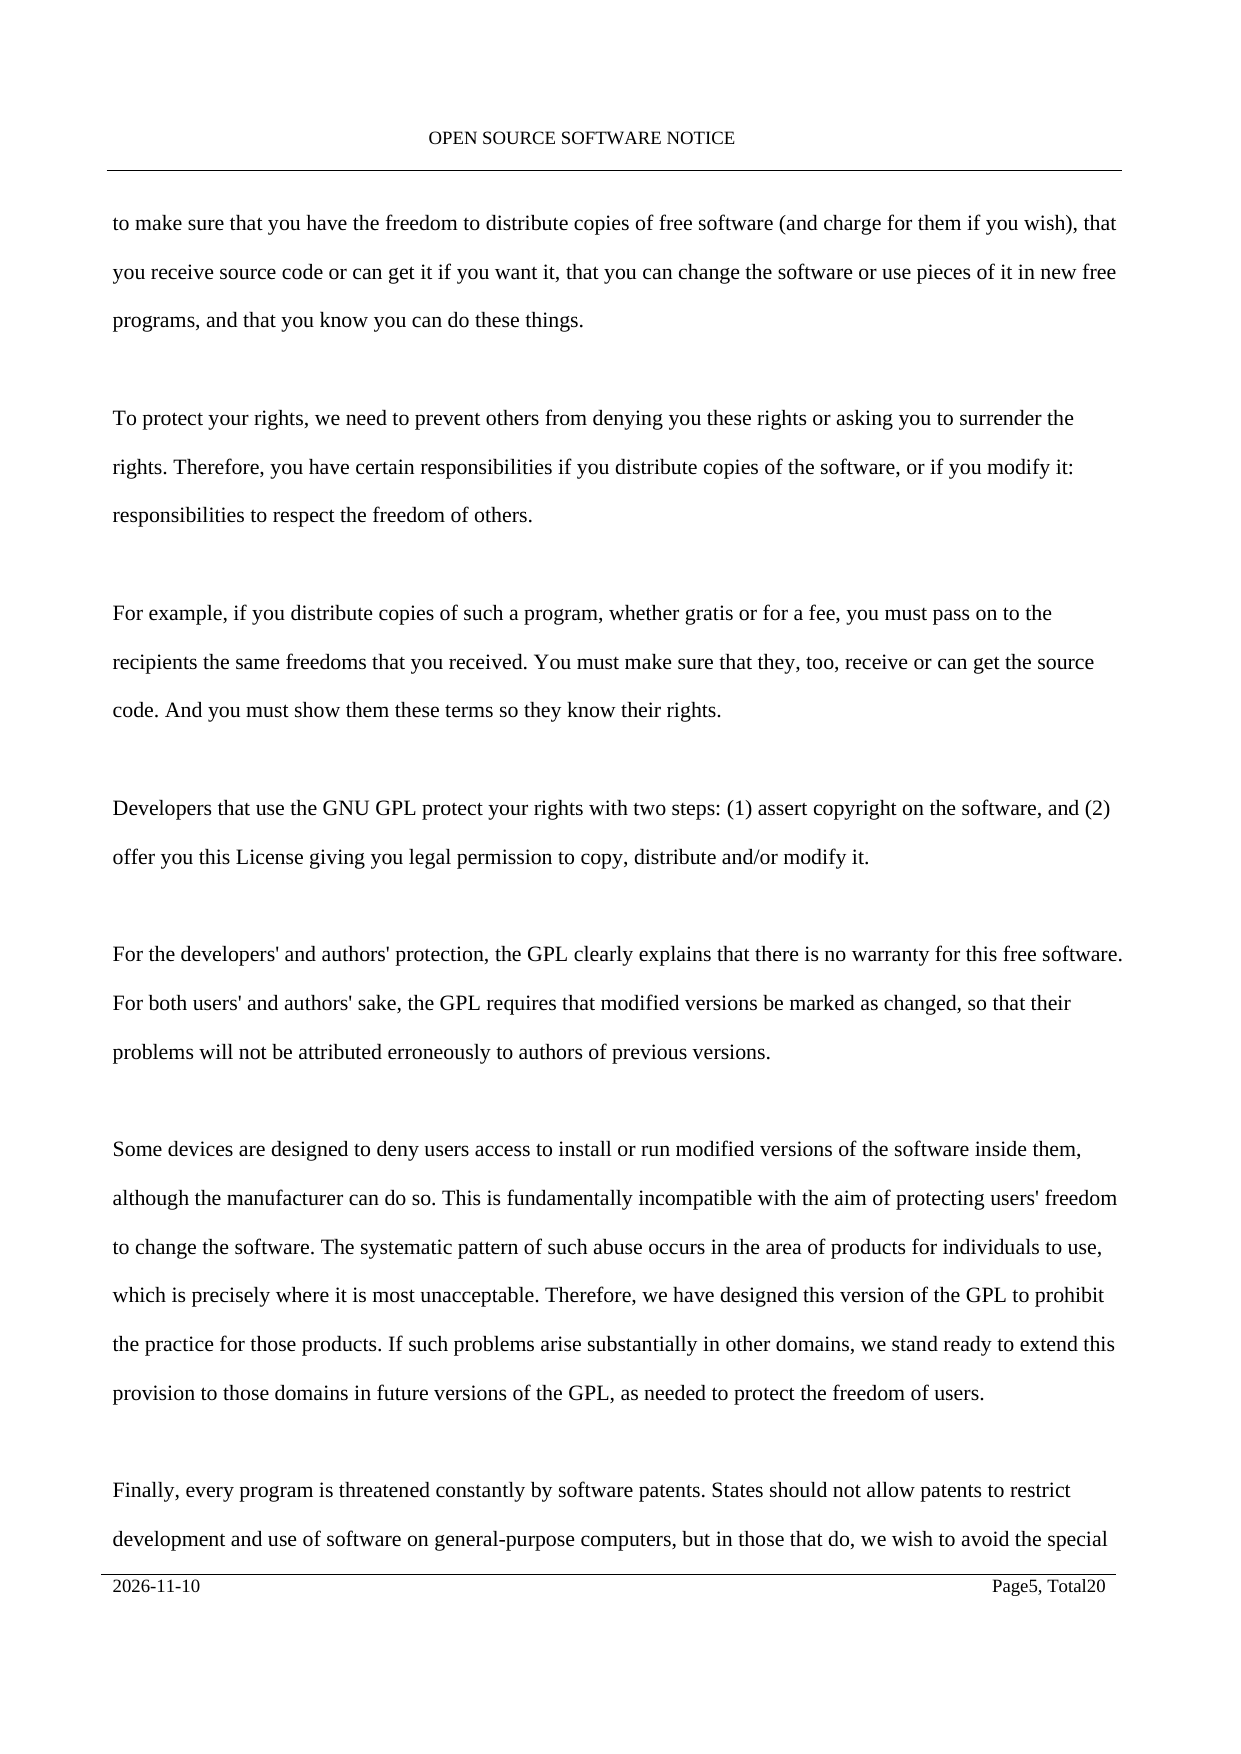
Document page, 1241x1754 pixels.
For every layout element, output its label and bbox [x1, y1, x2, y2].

text [112, 206, 1128, 1555]
